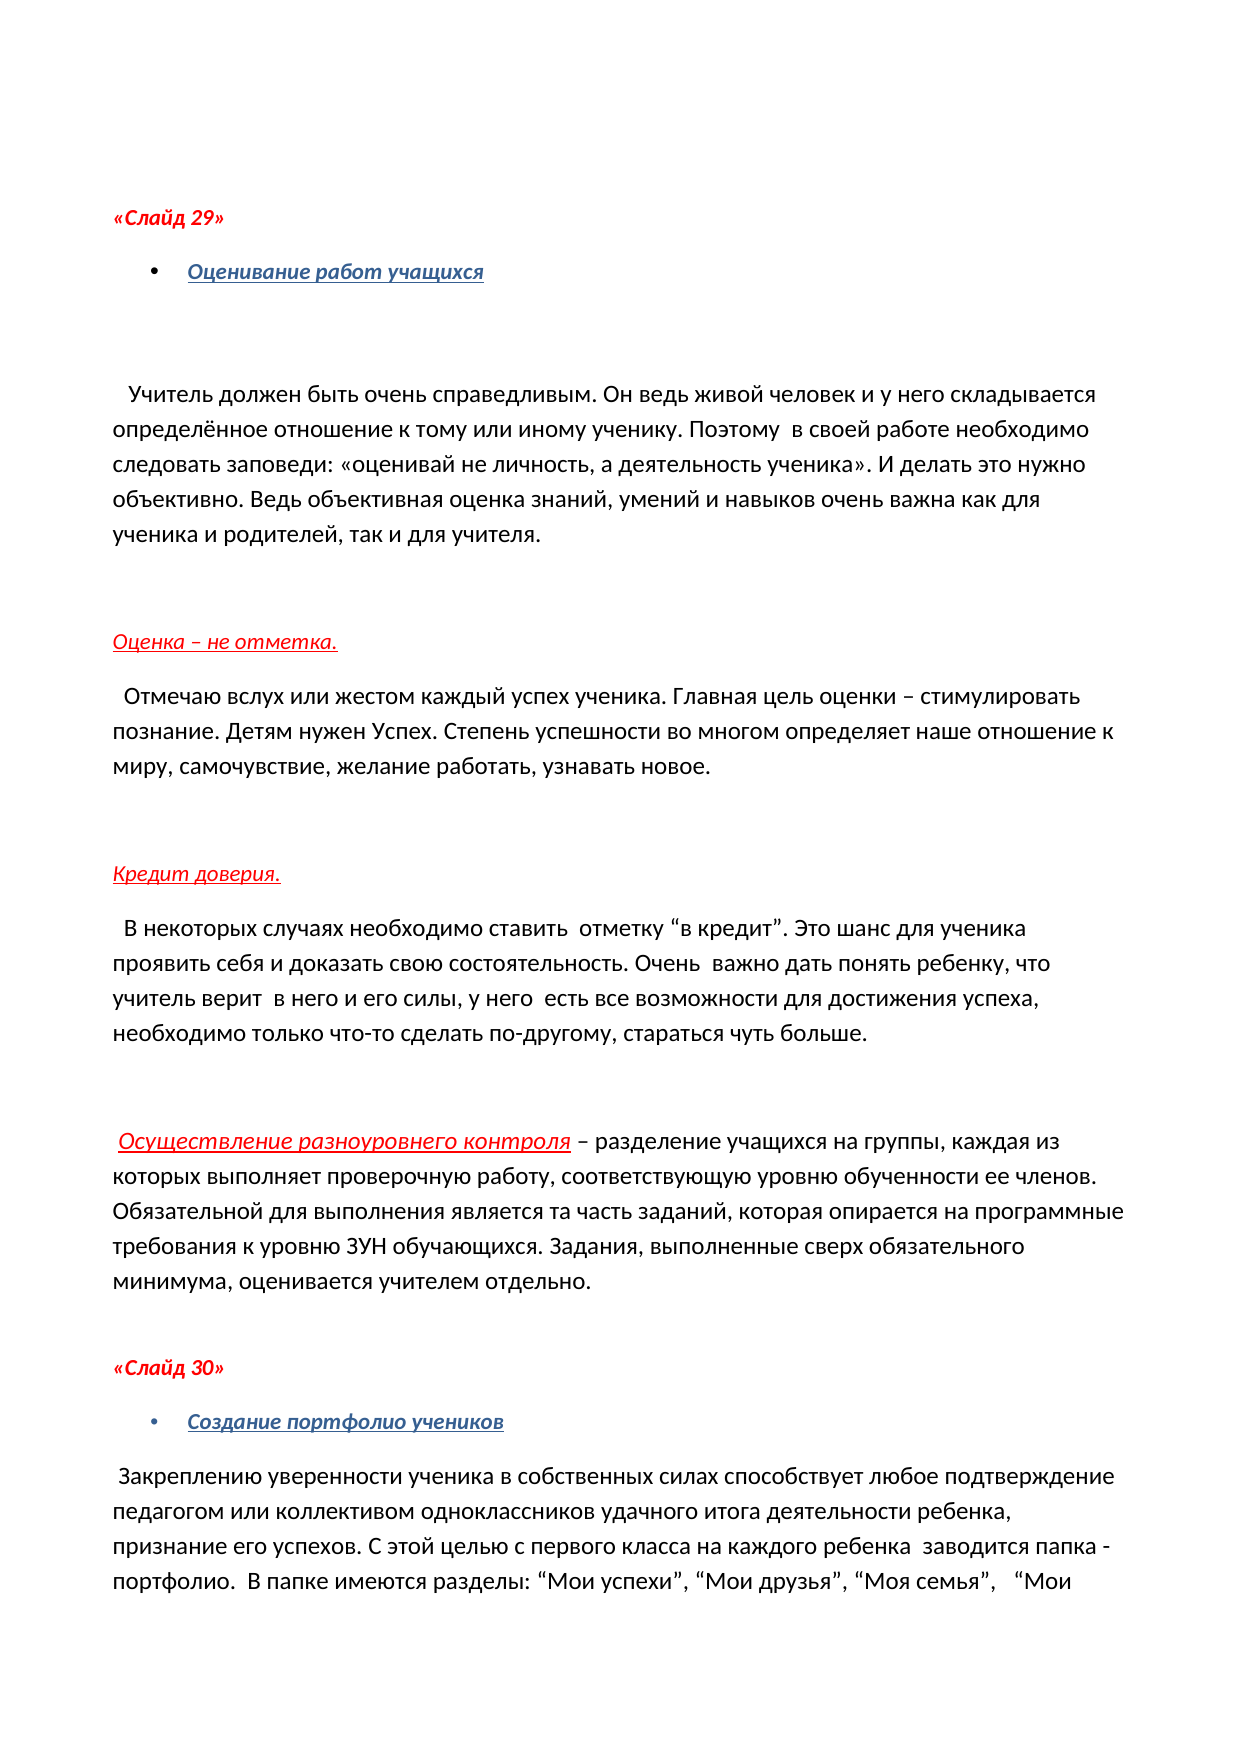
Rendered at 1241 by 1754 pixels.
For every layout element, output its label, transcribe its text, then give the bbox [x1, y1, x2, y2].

text Кредит доверия. [112, 859, 1128, 887]
text В некоторых случаях необходимо ставить отметку “в кредит”. Это шанс для ученика проявить себя и доказать свою состоятельность. Очень важно дать понять ребенку, что учитель верит в него и его силы, у него есть все возможности для достижения успеха, необходимо только что-то сделать по-другому, стараться чуть больше. [112, 912, 1128, 1047]
text «Слайд 29» [112, 203, 1128, 231]
list Создание портфолио учеников [150, 1407, 1128, 1435]
text Отмечаю вслух или жестом каждый успех ученика. Главная цель оценки – стимулировать познание. Детям нужен Успех. Степень успешности во многом определяет наше отношение к миру, самочувствие, желание работать, узнавать новое. [112, 680, 1128, 780]
text Осуществление разноуровнего контроля – разделение учащихся на группы, каждая из которых выполняет проверочную работу, соответствующую уровню обученности ее членов. Обязательной для выполнения является та часть заданий, которая опирается на программные требования к уровню ЗУН обучающихся. Задания, выполненные сверх обязательного минимума, оценивается учителем отдельно. [112, 1126, 1128, 1296]
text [112, 1460, 1128, 1595]
text «Слайд 30» [112, 1353, 1128, 1382]
text Оценка – не отметка. [112, 627, 1128, 655]
text Учитель должен быть очень справедливым. Он ведь живой человек и у него складывается определённое отношение к тому или иному ученику. Поэтому в своей работе необходимо следовать заповеди: «оценивай не личность, а деятельность ученика». И делать это нужно объективно. Ведь объективная оценка знаний, умений и навыков очень важна как для ученика и родителей, так и для учителя. [112, 378, 1128, 548]
list Оценивание работ учащихся [150, 256, 1128, 286]
